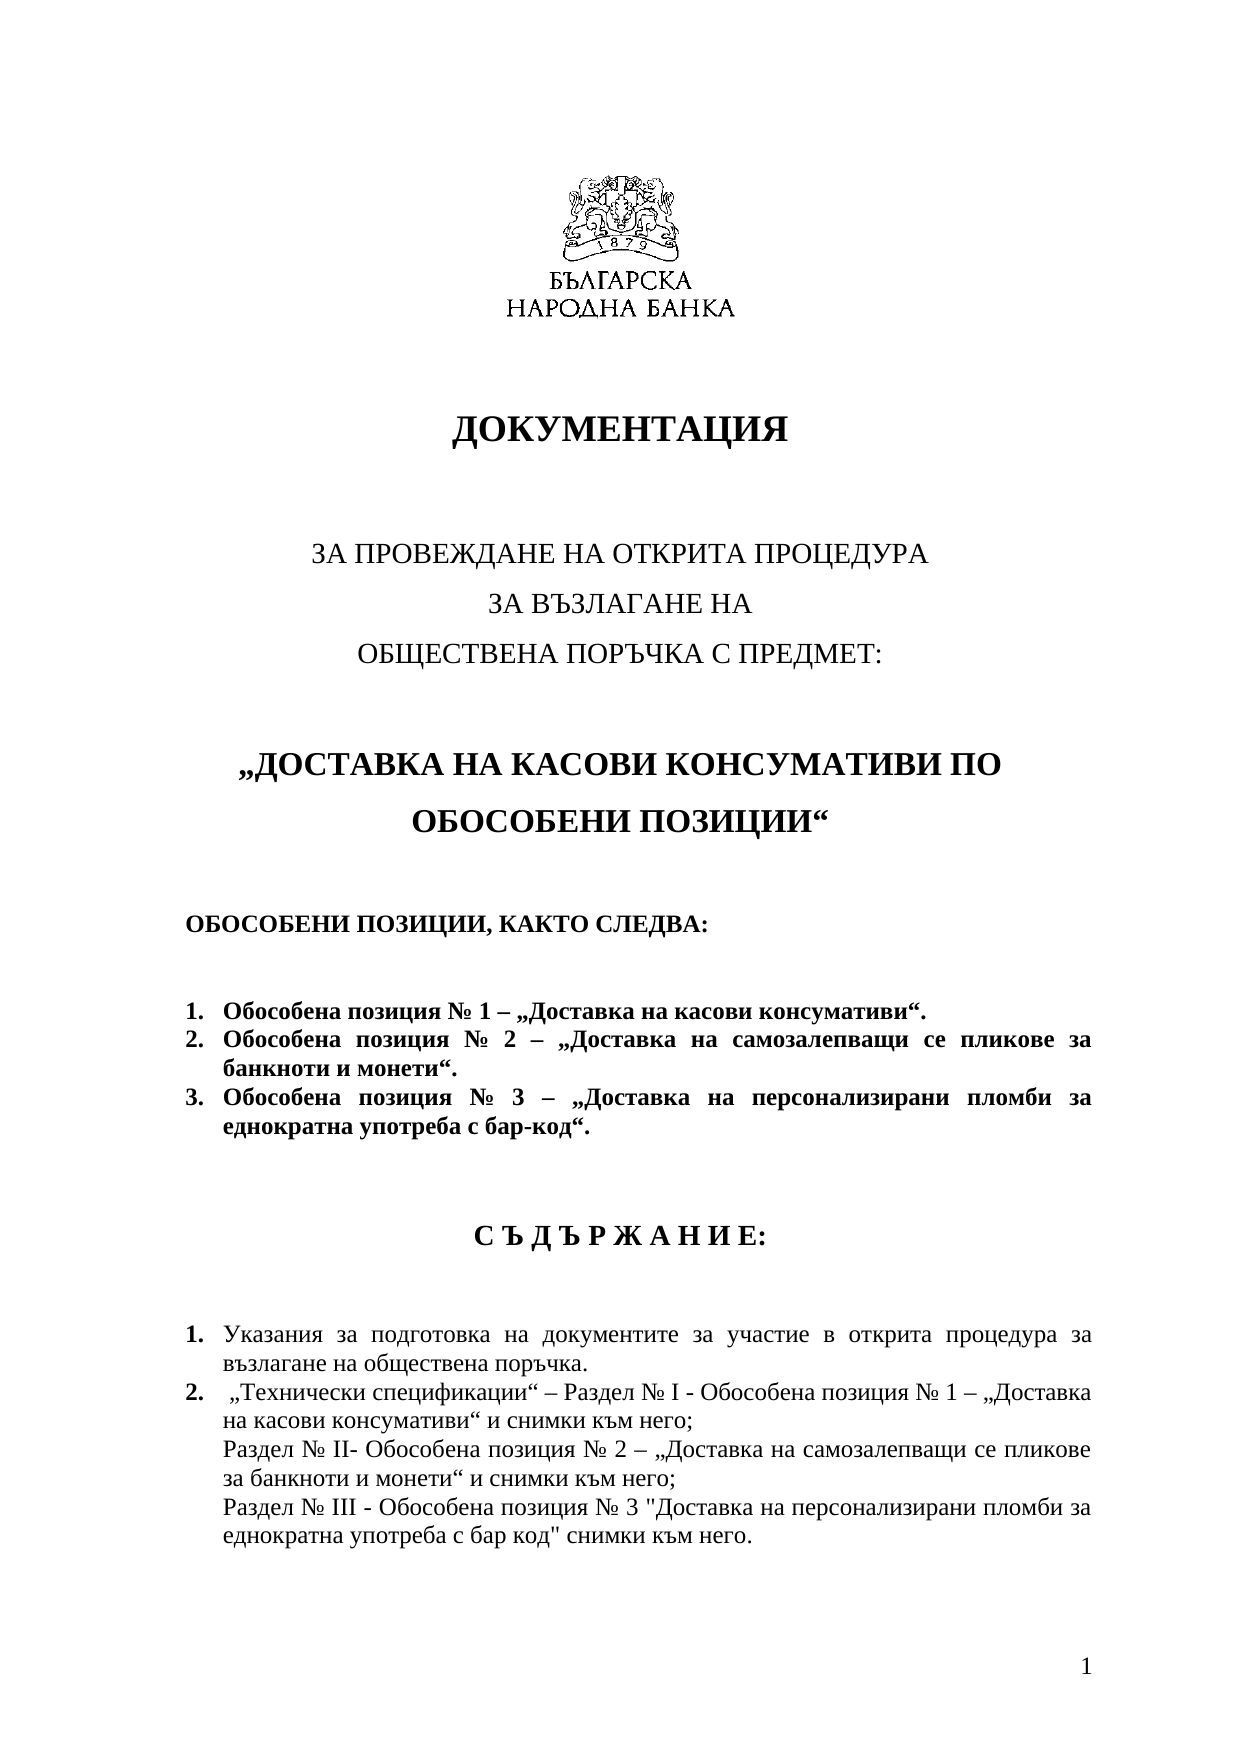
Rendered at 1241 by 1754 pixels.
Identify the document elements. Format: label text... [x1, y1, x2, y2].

list „Технически спецификации“ – Раздел № I - Обособена позиция № 1 – „Доставка на касови консумативи“ и снимки към него; [185, 1377, 1093, 1434]
list Раздел № III - Обособена позиция № 3 "Доставка на персонализирани пломби за еднократна употреба с бар код" снимки към него. [223, 1492, 1093, 1549]
list Указания за подготовка на документите за участие в открита процедура за възлагане на обществена поръчка. [185, 1319, 1093, 1377]
text С Ъ Д Ъ Р Ж А Н И Е: [148, 1218, 1093, 1252]
list Обособена позиция № 1 – „Доставка на касови консумативи“. [185, 996, 1093, 1024]
list Обособена позиция № 3 – „Доставка на персонализирани пломби за еднократна употреба с бар-код“. [185, 1082, 1093, 1139]
text ЗА ПРОВЕЖДАНЕ НА ОТКРИТА ПРОЦЕДУРА [148, 536, 1093, 569]
picture [502, 170, 739, 321]
list Обособена позиция № 2 – „Доставка на самозалепващи се пликове за банкноти и монети“. [185, 1024, 1093, 1082]
text ДОКУМЕНТАЦИЯ [148, 406, 1093, 449]
list Раздел № II- Обособена позиция № 2 – „Доставка на самозалепващи се пликове за банкноти и монети“ и снимки към него; [223, 1434, 1093, 1492]
text ОБОСОБЕНИ ПОЗИЦИИ, КАКТО СЛЕДВА: [148, 909, 1093, 938]
text „ДОСТАВКА НА КАСОВИ КОНСУМАТИВИ ПО ОБОСОБЕНИ ПОЗИЦИИ“ [148, 744, 1093, 840]
text ОБЩЕСТВЕНА ПОРЪЧКА С ПРЕДМЕТ: [148, 636, 1093, 670]
text ЗА ВЪЗЛАГАНЕ НА [148, 586, 1093, 619]
